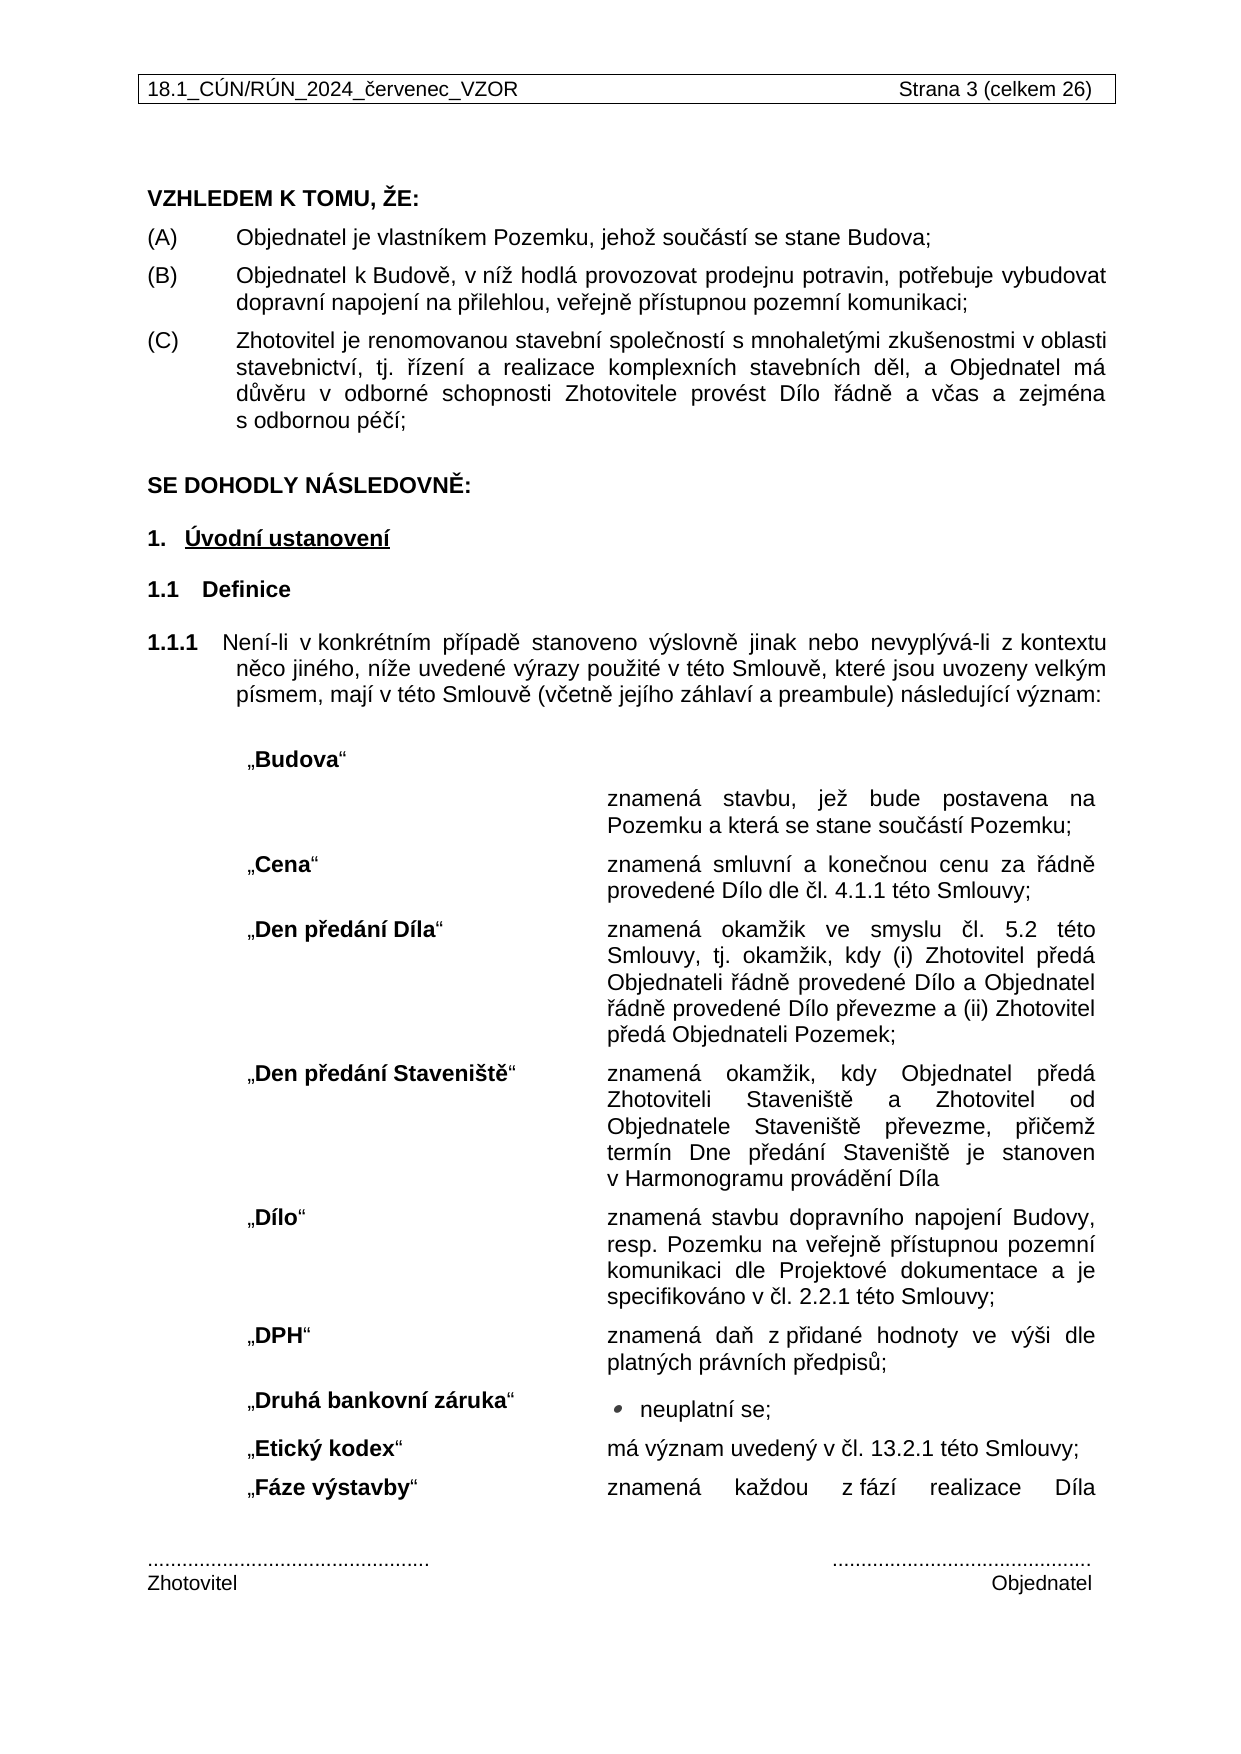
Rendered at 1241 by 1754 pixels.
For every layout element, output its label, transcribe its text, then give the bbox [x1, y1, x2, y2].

table_header znamená stavbu, jež bude postavena na Pozemku a která se stane součástí Pozemku; [596, 734, 1107, 838]
table_cell neuplatní se; [596, 1375, 1107, 1422]
table_cell „Druhá bankovní záruka“ [236, 1375, 596, 1422]
list Objednatel k Budově, v níž hodlá provozovat prodejnu potravin, potřebuje vybudovat dopravní napojení na přilehlou, veřejně přístupnou pozemní komunikaci; [147, 262, 1107, 315]
text Není-li v konkrétním případě stanoveno výslovně jinak nebo nevyplývá-li z kontextu něco jiného, níže uvedené výrazy použité v této Smlouvě, které jsou uvozeny velkým písmem, mají v této Smlouvě (včetně jejího záhlaví a preambule) následující význam: [147, 628, 1107, 708]
table_cell znamená daň z přidané hodnoty ve výši dle platných právních předpisů; [596, 1310, 1107, 1375]
text VZHLEDEM K TOMU, ŽE: [147, 184, 1107, 211]
text Úvodní ustanovení [147, 524, 1107, 551]
table_header „Budova“ [236, 734, 596, 838]
text SE DOHODLY NÁSLEDOVNĚ: [147, 472, 1107, 498]
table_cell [596, 1461, 1107, 1500]
table_cell „Etický kodex“ [236, 1422, 596, 1461]
table_cell znamená stavbu dopravního napojení Budovy, resp. Pozemku na veřejně přístupnou pozemní komunikaci dle Projektové dokumentace a je specifikováno v čl. 2.2.1 této Smlouvy; [596, 1192, 1107, 1310]
table_cell „Den předání Staveniště“ [236, 1048, 596, 1192]
text Definice [147, 576, 1107, 602]
table_cell znamená okamžik ve smyslu čl. 5.2 této Smlouvy, tj. okamžik, kdy (i) Zhotovitel předá Objednateli řádně provedené Dílo a Objednatel řádně provedené Dílo převezme a (ii) Zhotovitel předá Objednateli Pozemek; [596, 903, 1107, 1047]
table_cell znamená smluvní a konečnou cenu za řádně provedené Dílo dle čl. 4.1.1 této Smlouvy; [596, 838, 1107, 903]
table_cell „DPH“ [236, 1310, 596, 1375]
table_cell má význam uvedený v čl. 13.2.1 této Smlouvy; [596, 1422, 1107, 1461]
table_cell „Dílo“ [236, 1192, 596, 1310]
table_cell „Den předání Díla“ [236, 903, 596, 1047]
list Objednatel je vlastníkem Pozemku, jehož součástí se stane Budova; [147, 223, 1107, 250]
table_cell „Fáze výstavby“ [236, 1461, 596, 1500]
table_cell znamená okamžik, kdy Objednatel předá Zhotoviteli Staveniště a Zhotovitel od Objednatele Staveniště převezme, přičemž termín Dne předání Staveniště je stanoven v Harmonogramu provádění Díla [596, 1048, 1107, 1192]
list Zhotovitel je renomovanou stavební společností s mnohaletými zkušenostmi v oblasti stavebnictví, tj. řízení a realizace komplexních stavebních děl, a Objednatel má důvěru v odborné schopnosti Zhotovitele provést Dílo řádně a včas a zejména s odbornou péčí; [147, 327, 1107, 433]
table_cell „Cena“ [236, 838, 596, 903]
